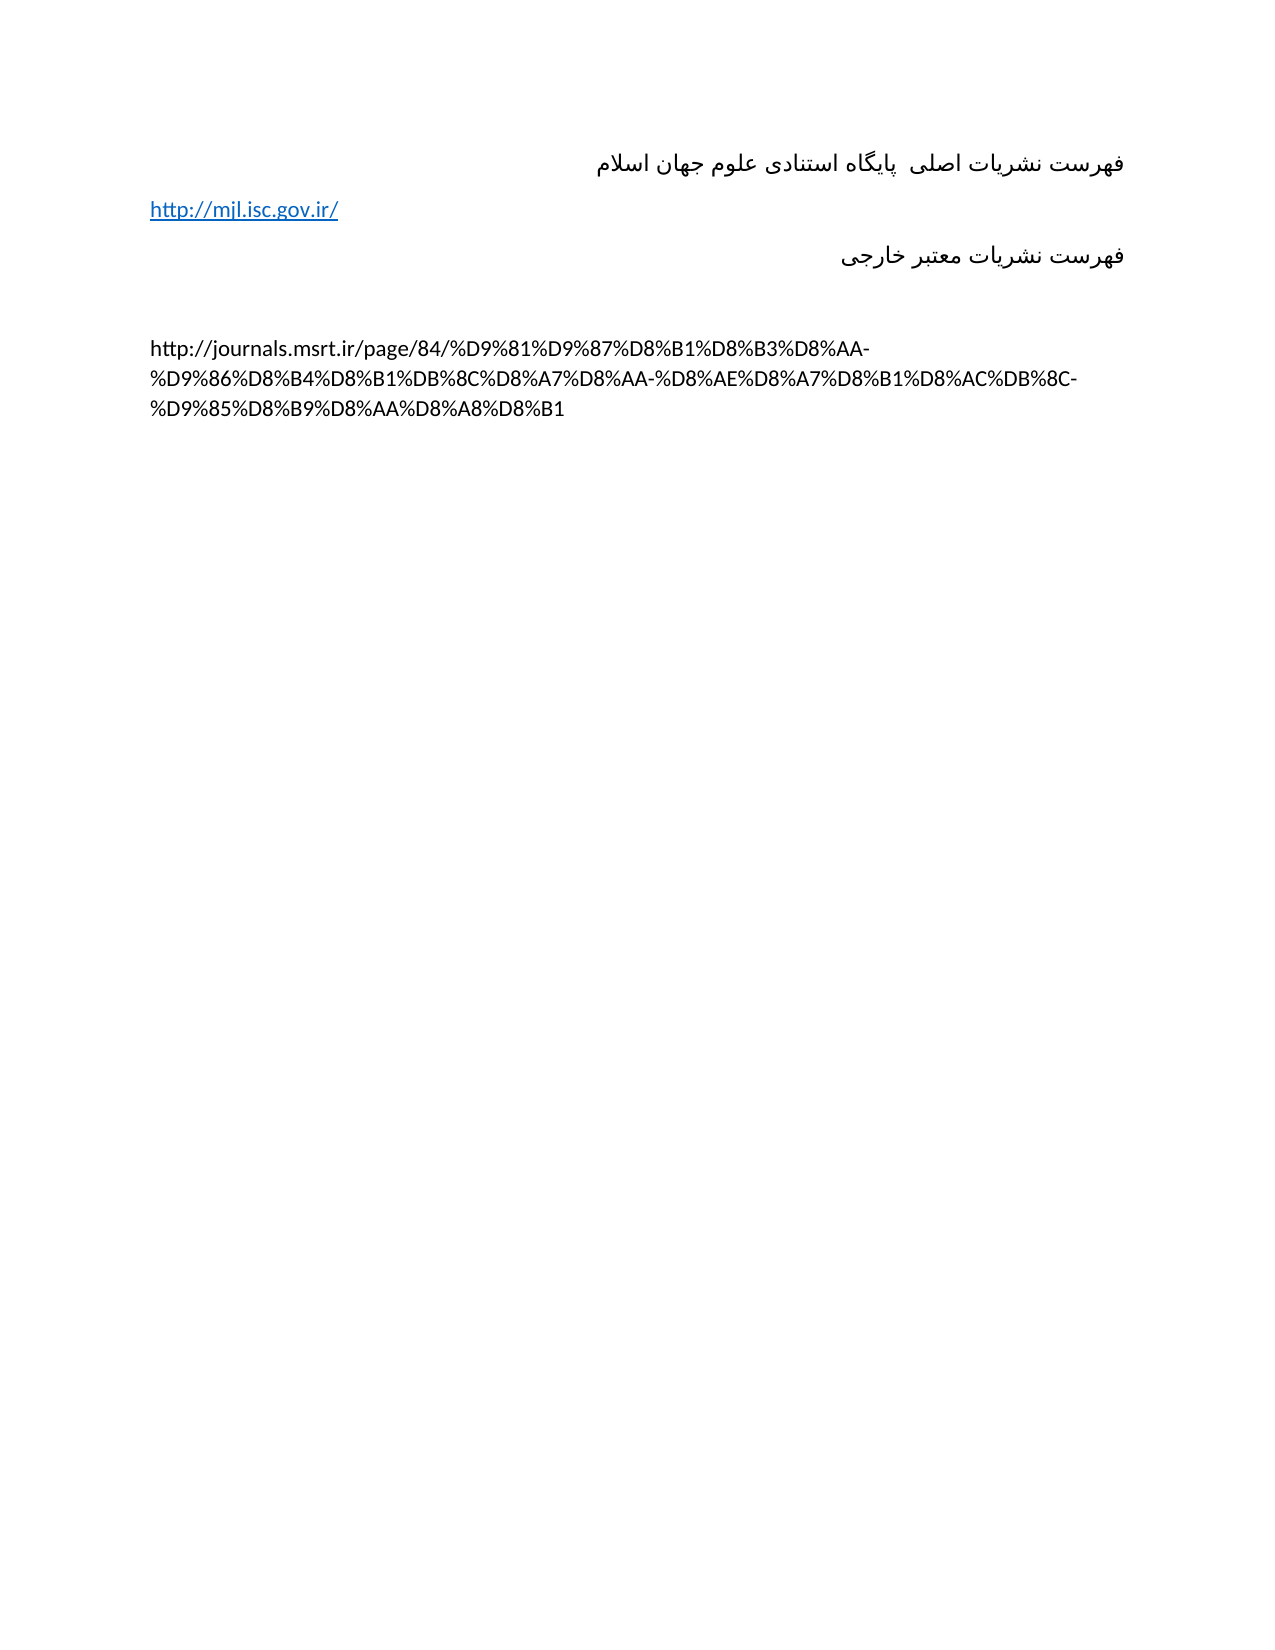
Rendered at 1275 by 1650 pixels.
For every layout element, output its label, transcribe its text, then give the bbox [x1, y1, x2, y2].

text http://journals.msrt.ir/page/84/%D9%81%D9%87%D8%B1%D8%B3%D8%AA-%D9%86%D8%B4%D8%B1%DB%8C%D8%A7%D8%AA-%D8%AE%D8%A7%D8%B1%D8%AC%DB%8C-%D9%85%D8%B9%D8%AA%D8%A8%D8%B1 [150, 334, 1125, 422]
text http://mjl.isc.gov.ir/ [150, 195, 1125, 223]
text فهرست نشریات معتبر خارجی [150, 242, 1125, 268]
text فهرست نشریات اصلی پایگاه استنادی علوم جهان اسلام [150, 150, 1125, 176]
